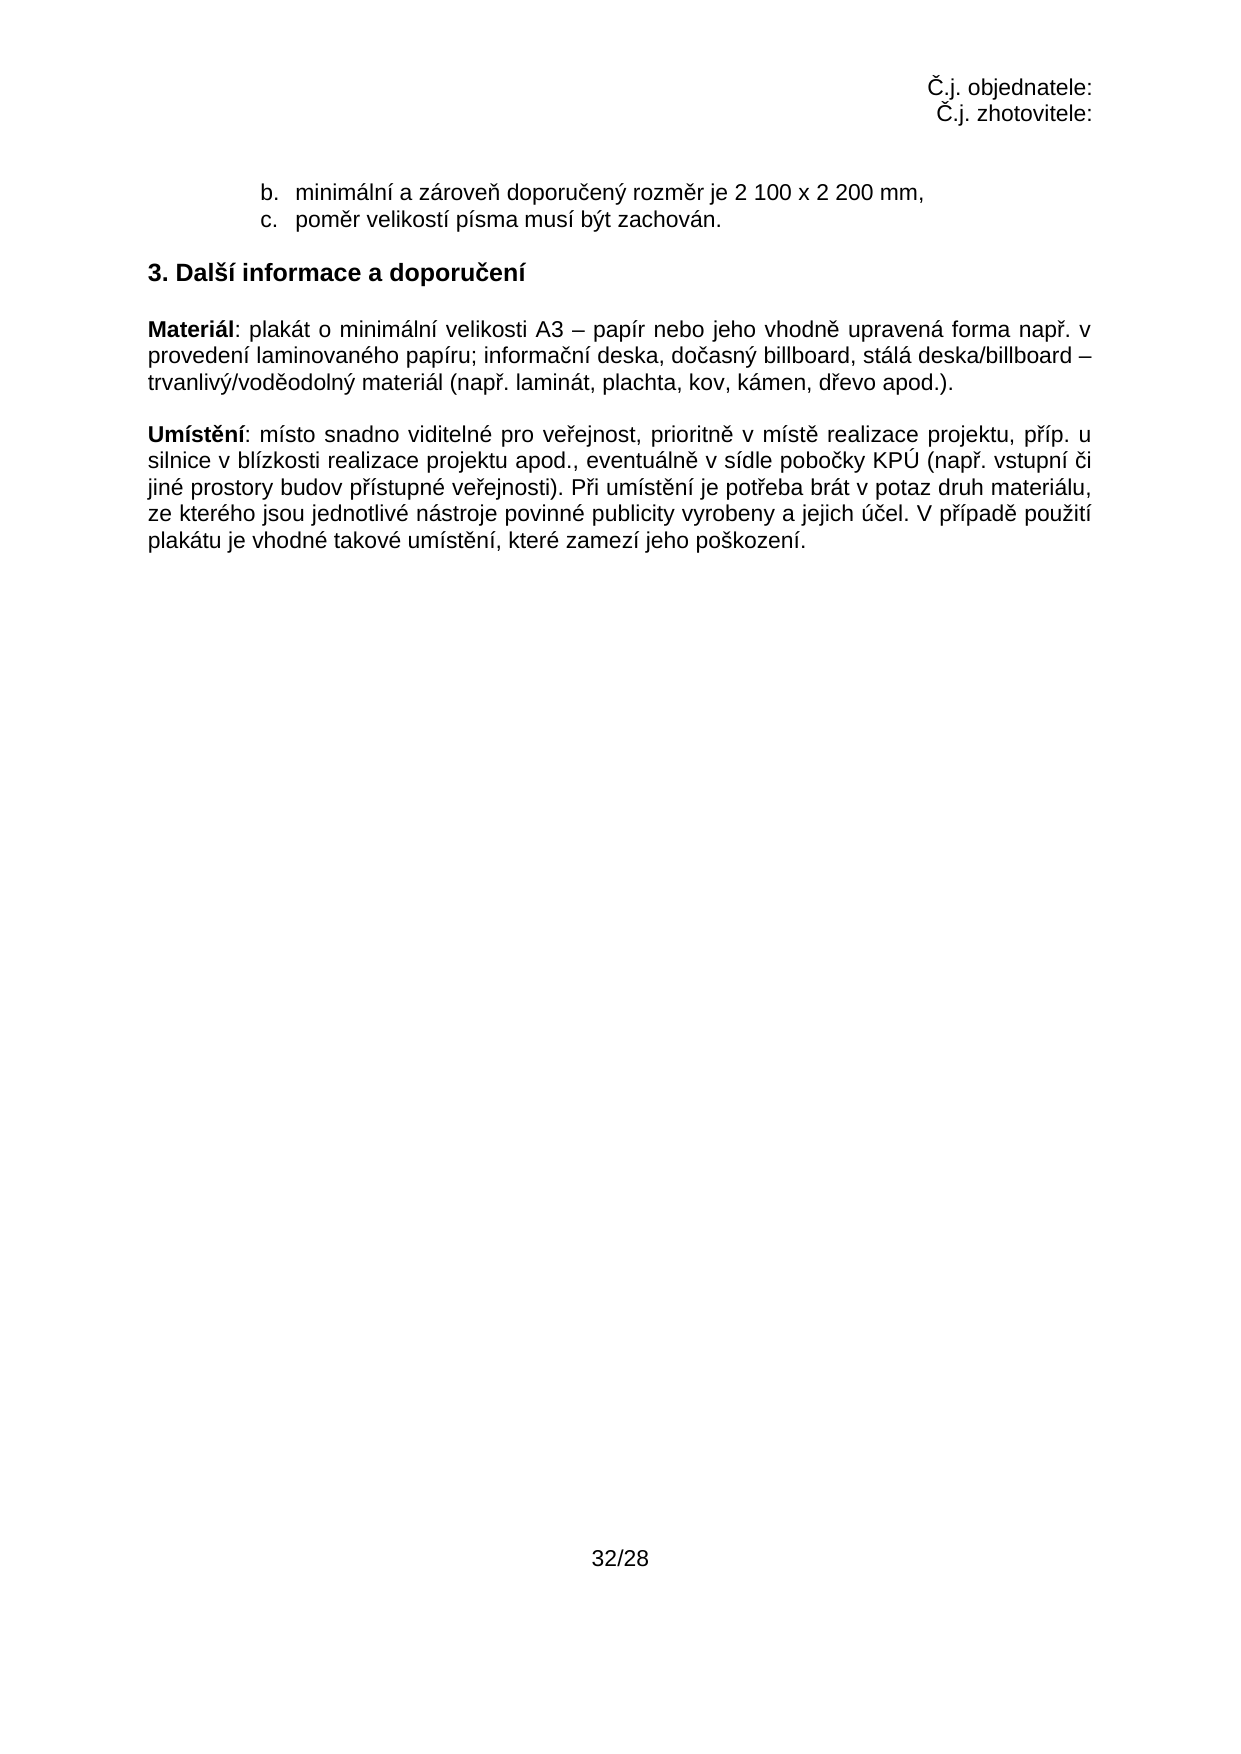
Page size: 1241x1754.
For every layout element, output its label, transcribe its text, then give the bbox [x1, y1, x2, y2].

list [260, 206, 1093, 232]
text Umístění: místo snadno viditelné pro veřejnost, prioritně v místě realizace projektu, příp. u silnice v blízkosti realizace projektu apod., eventuálně v sídle pobočky KPÚ (např. vstupní či jiné prostory budov přístupné veřejnosti). Při umístění je potřeba brát v potaz druh materiálu, ze kterého jsou jednotlivé nástroje povinné publicity vyrobeny a jejich účel. V případě použití plakátu je vhodné takové umístění, které zamezí jeho poškození. [148, 421, 1093, 553]
list minimální a zároveň doporučený rozměr je 2 100 x 2 200 mm, [260, 179, 1093, 206]
text 3. Další informace a doporučení [148, 258, 1093, 287]
text Materiál: plakát o minimální velikosti A3 – papír nebo jeho vhodně upravená forma např. v provedení laminovaného papíru; informační deska, dočasný billboard, stálá deska/billboard – trvanlivý/voděodolný materiál (např. laminát, plachta, kov, kámen, dřevo apod.). [148, 316, 1093, 395]
